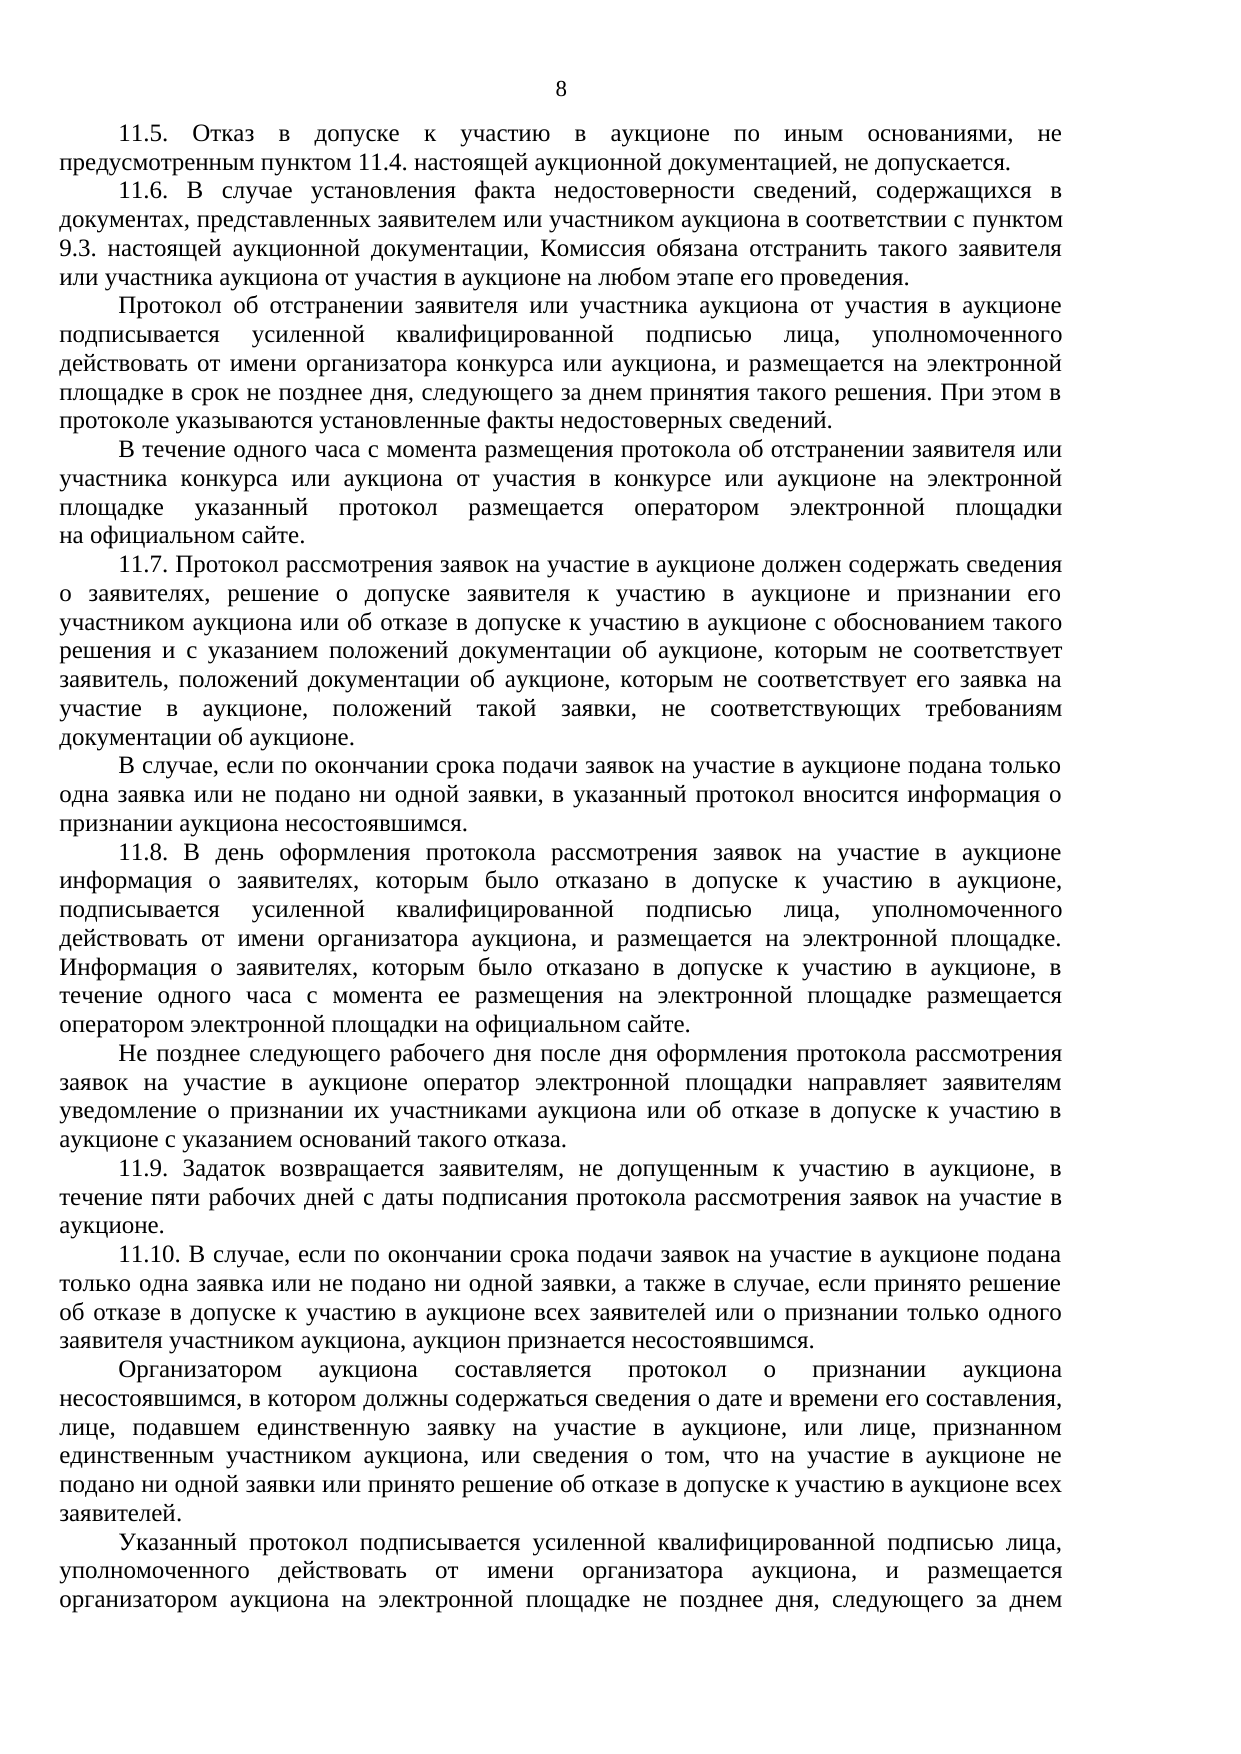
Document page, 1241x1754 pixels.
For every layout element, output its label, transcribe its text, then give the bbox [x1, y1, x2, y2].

text 11.8. В день оформления протокола рассмотрения заявок на участие в аукционе информация о заявителях, которым было отказано в допуске к участию в аукционе, подписывается усиленной квалифицированной подписью лица, уполномоченного действовать от имени организатора аукциона, и размещается на электронной площадке. Информация о заявителях, которым было отказано в допуске к участию в аукционе, в течение одного часа с момента ее размещения на электронной площадке размещается оператором электронной площадки на официальном сайте. [59, 837, 1063, 1038]
text 11.9. Задаток возвращается заявителям, не допущенным к участию в аукционе, в течение пяти рабочих дней с даты подписания протокола рассмотрения заявок на участие в аукционе. [59, 1153, 1063, 1239]
text Не позднее следующего рабочего дня после дня оформления протокола рассмотрения заявок на участие в аукционе оператор электронной площадки направляет заявителям уведомление о признании их участниками аукциона или об отказе в допуске к участию в аукционе с указанием оснований такого отказа. [59, 1038, 1063, 1153]
text 11.5. Отказ в допуске к участию в аукционе по иным основаниями, не предусмотренным пунктом 11.4. настоящей аукционной документацией, не допускается. [59, 118, 1063, 176]
text В случае, если по окончании срока подачи заявок на участие в аукционе подана только одна заявка или не подано ни одной заявки, в указанный протокол вносится информация о признании аукциона несостоявшимся. [59, 751, 1063, 837]
text 11.7. Протокол рассмотрения заявок на участие в аукционе должен содержать сведения о заявителях, решение о допуске заявителя к участию в аукционе и признании его участником аукциона или об отказе в допуске к участию в аукционе с обоснованием такого решения и с указанием положений документации об аукционе, которым не соответствует заявитель, положений документации об аукционе, которым не соответствует его заявка на участие в аукционе, положений такой заявки, не соответствующих требованиям документации об аукционе. [59, 549, 1063, 751]
text Организатором аукциона составляется протокол о признании аукциона несостоявшимся, в котором должны содержаться сведения о дате и времени его составления, лице, подавшем единственную заявку на участие в аукционе, или лице, признанном единственным участником аукциона, или сведения о том, что на участие в аукционе не подано ни одной заявки или принято решение об отказе в допуске к участию в аукционе всех заявителей. [59, 1354, 1063, 1527]
text 11.6. В случае установления факта недостоверности сведений, содержащихся в документах, представленных заявителем или участником аукциона в соответствии с пунктом 9.3. настоящей аукционной документации, Комиссия обязана отстранить такого заявителя или участника аукциона от участия в аукционе на любом этапе его проведения. [59, 176, 1063, 291]
text В течение одного часа с момента размещения протокола об отстранении заявителя или участника конкурса или аукциона от участия в конкурсе или аукционе на электронной площадке указанный протокол размещается оператором электронной площадки на официальном сайте. [59, 434, 1063, 549]
text Протокол об отстранении заявителя или участника аукциона от участия в аукционе подписывается усиленной квалифицированной подписью лица, уполномоченного действовать от имени организатора конкурса или аукциона, и размещается на электронной площадке в срок не позднее дня, следующего за днем принятия такого решения. При этом в протоколе указываются установленные факты недостоверных сведений. [59, 291, 1063, 434]
text 11.10. В случае, если по окончании срока подачи заявок на участие в аукционе подана только одна заявка или не подано ни одной заявки, а также в случае, если принято решение об отказе в допуске к участию в аукционе всех заявителей или о признании только одного заявителя участником аукциона, аукцион признается несостоявшимся. [59, 1239, 1063, 1354]
